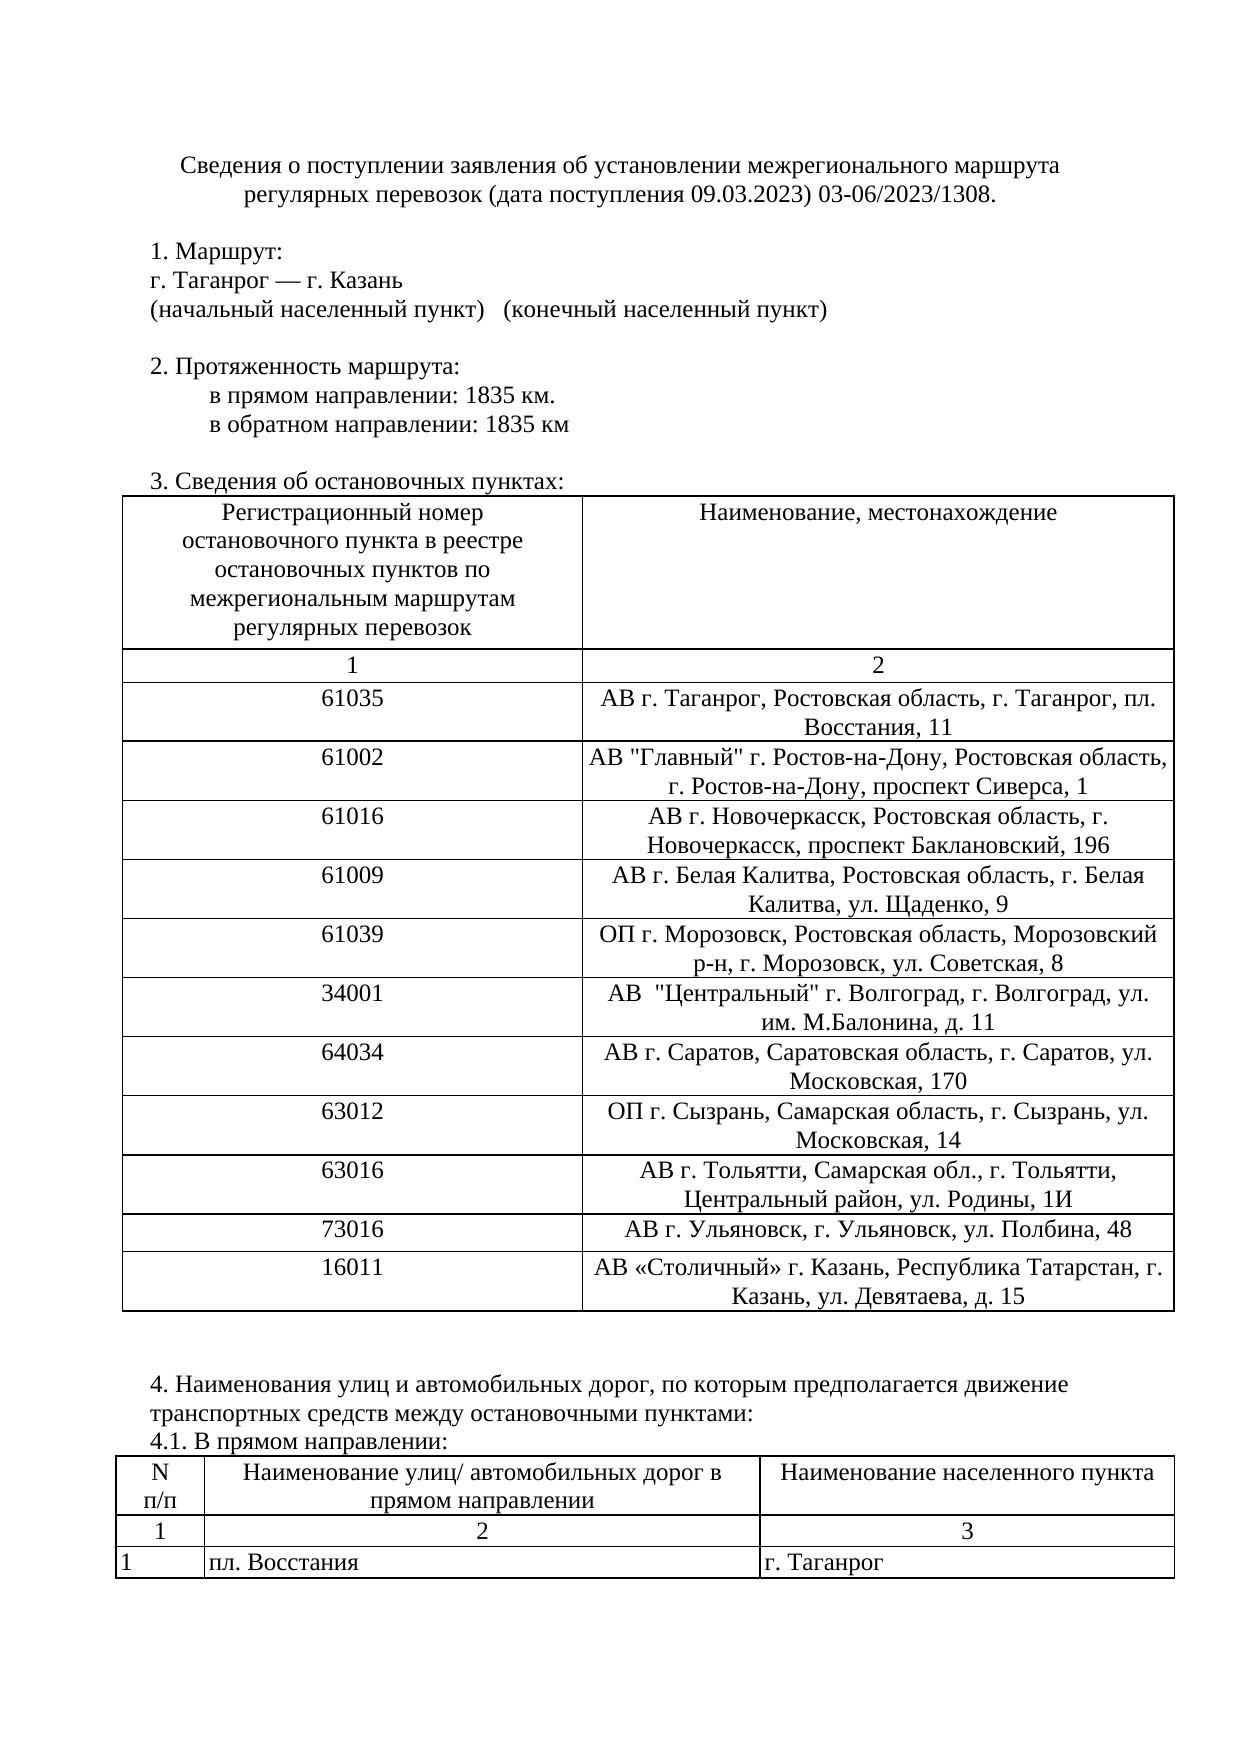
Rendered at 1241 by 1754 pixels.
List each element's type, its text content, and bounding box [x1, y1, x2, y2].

text 4.1. В прямом направлении: [150, 1426, 1090, 1455]
table_cell г. Таганрог [761, 1547, 1174, 1577]
text 4. Наименования улиц и автомобильных дорог, по которым предполагается движение транспортных средств между остановочными пунктами: [150, 1369, 1090, 1426]
text в обратном направлении: 1835 км [150, 409, 1090, 437]
table_header Наименование, местонахождение [583, 497, 1173, 648]
table_cell 73016 [123, 1215, 582, 1251]
table_cell АВ г. Таганрог, Ростовская область, г. Таганрог, пл. Восстания, 11 [583, 683, 1173, 740]
table_cell 61035 [123, 683, 582, 740]
text Сведения о поступлении заявления об установлении межрегионального маршрута регулярных перевозок (дата поступления 09.03.2023) 03-06/2023/1308. [150, 150, 1090, 207]
table_cell АВ "Центральный" г. Волгоград, г. Волгоград, ул. им. М.Балонина, д. 11 [583, 978, 1173, 1036]
text (начальный населенный пункт) (конечный населенный пункт) [150, 294, 1090, 322]
table_cell 61039 [123, 919, 582, 977]
table_cell 16011 [123, 1252, 582, 1310]
text в прямом направлении: 1835 км. [150, 380, 1090, 409]
table_cell АВ г. Новочеркасск, Ростовская область, г. Новочеркасск, проспект Баклановский, 196 [583, 801, 1173, 858]
text 3. Сведения об остановочных пунктах: [150, 466, 1090, 495]
table_cell 34001 [123, 978, 582, 1036]
table_cell 1 [123, 650, 582, 681]
table_cell 1 [117, 1547, 204, 1577]
table_header N п/п [117, 1457, 204, 1514]
table_header Наименование улиц/ автомобильных дорог в прямом направлении [205, 1457, 759, 1514]
table_cell 2 [205, 1516, 759, 1546]
table_cell АВ г. Белая Калитва, Ростовская область, г. Белая Калитва, ул. Щаденко, 9 [583, 860, 1173, 918]
table_cell АВ г. Ульяновск, г. Ульяновск, ул. Полбина, 48 [583, 1215, 1173, 1251]
table_cell 1 [117, 1516, 204, 1546]
table_header Наименование населенного пункта [761, 1457, 1174, 1514]
table_cell ОП г. Сызрань, Самарская область, г. Сызрань, ул. Московская, 14 [583, 1096, 1173, 1154]
table_cell ОП г. Морозовск, Ростовская область, Морозовский р-н, г. Морозовск, ул. Советская, 8 [583, 919, 1173, 977]
table_cell 61002 [123, 742, 582, 799]
table_cell АВ "Главный" г. Ростов-на-Дону, Ростовская область, г. Ростов-на-Дону, проспект Сиверса, 1 [583, 742, 1173, 799]
table_cell 2 [583, 650, 1173, 681]
table_cell 63012 [123, 1096, 582, 1154]
table_cell 64034 [123, 1037, 582, 1095]
table_cell 61016 [123, 801, 582, 858]
table_header Регистрационный номер остановочного пункта в реестре остановочных пунктов по межрегиональным маршрутам регулярных перевозок [123, 497, 582, 648]
text 1. Маршрут: [150, 236, 1090, 265]
table_cell АВ «Столичный» г. Казань, Республика Татарстан, г. Казань, ул. Девятаева, д. 15 [583, 1252, 1173, 1310]
table_cell пл. Восстания [205, 1547, 759, 1577]
table_cell 61009 [123, 860, 582, 918]
table_cell АВ г. Тольятти, Самарская обл., г. Тольятти, Центральный район, ул. Родины, 1И [583, 1156, 1173, 1213]
table_cell 63016 [123, 1156, 582, 1213]
table_cell АВ г. Саратов, Саратовская область, г. Саратов, ул. Московская, 170 [583, 1037, 1173, 1095]
table_cell 3 [761, 1516, 1174, 1546]
text 2. Протяженность маршрута: [150, 351, 1090, 380]
text г. Таганрог — г. Казань [150, 265, 1090, 294]
